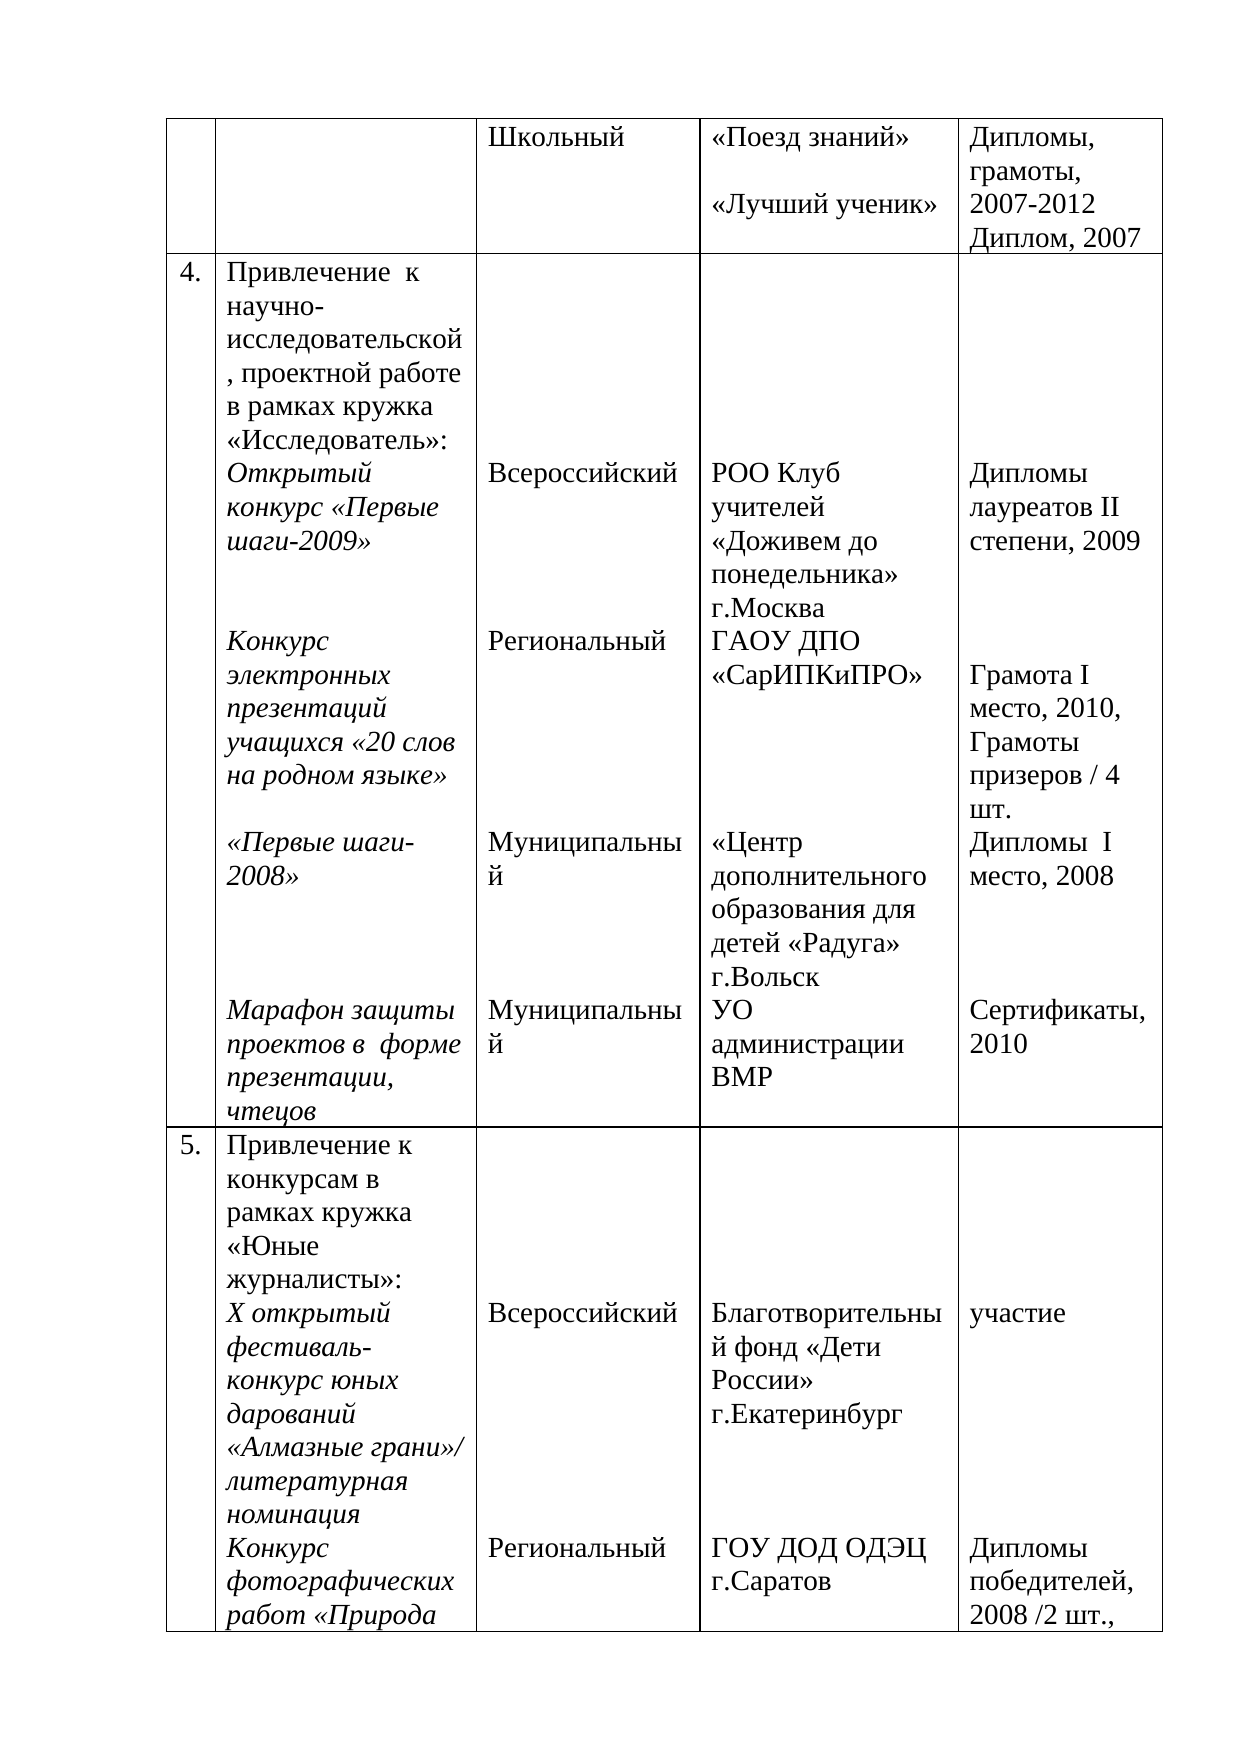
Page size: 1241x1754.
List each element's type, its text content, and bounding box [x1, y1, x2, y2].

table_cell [477, 1128, 699, 1631]
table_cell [216, 1128, 476, 1631]
table_cell РОО Клуб учителей «Доживем до понедельника» г.Москва ГАОУ ДПО «СарИПКиПРО» «Центр дополнительного образования для детей «Радуга» г.Вольск УО администрации ВМР [701, 254, 958, 1126]
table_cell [477, 119, 699, 253]
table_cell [959, 119, 1162, 253]
table_cell 3. [167, 119, 215, 253]
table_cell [959, 1128, 1162, 1631]
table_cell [701, 1128, 958, 1631]
table_cell 4. [167, 254, 215, 1126]
table_cell Привлечение к научно-исследовательской, проектной работе в рамках кружка «Исследователь»: Открытый конкурс «Первые шаги-2009» Конкурс электронных презентаций учащихся «20 слов на родном языке» «Первые шаги-2008» Марафон защиты проектов в форме презентации, чтецов [216, 254, 476, 1126]
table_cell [216, 119, 476, 253]
table_cell Дипломы лауреатов II степени, 2009 Грамота I место, 2010, Грамоты призеров / 4 шт. Дипломы I место, 2008 Сертификаты, 2010 [959, 254, 1162, 1126]
table_cell 5. [167, 1128, 215, 1631]
table_cell Всероссийский Региональный Муниципальный Муниципальный [477, 254, 699, 1126]
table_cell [701, 119, 958, 253]
